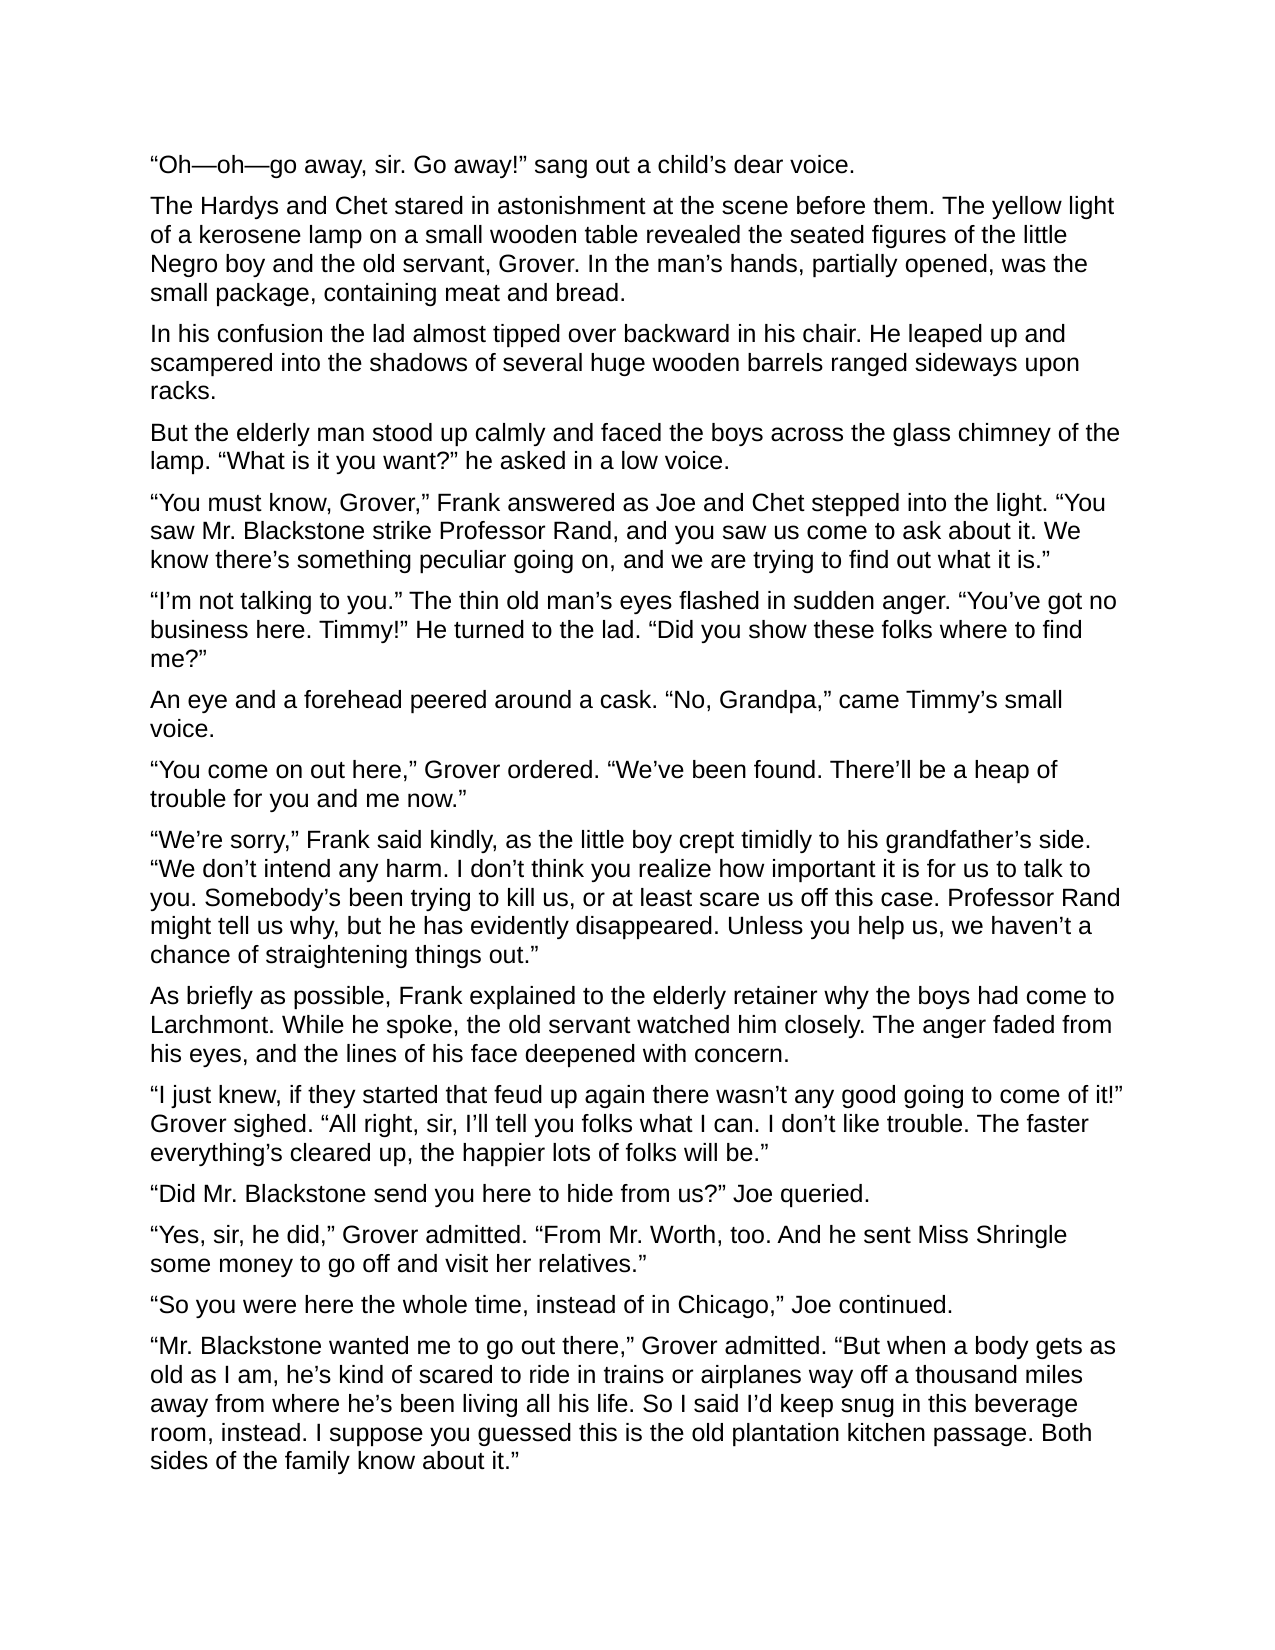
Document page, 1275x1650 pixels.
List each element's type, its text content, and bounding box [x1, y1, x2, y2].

text “You come on out here,” Grover ordered. “We’ve been found. There’ll be a heap of trouble for you and me now.” [150, 755, 1125, 812]
text As briefly as possible, Frank explained to the elderly retainer why the boys had come to Larchmont. While he spoke, the old servant watched him closely. The anger faded from his eyes, and the lines of his face deepened with concern. [150, 981, 1125, 1067]
text An eye and a forehead peered around a cask. “No, Grandpa,” came Timmy’s small voice. [150, 685, 1125, 742]
text “We’re sorry,” Frank said kindly, as the little boy crept timidly to his grandfather’s side. “We don’t intend any harm. I don’t think you realize how important it is for us to talk to you. Somebody’s been trying to kill us, or at least scare us off this case. Professor Rand might tell us why, but he has evidently disappeared. Unless you help us, we haven’t a chance of straightening things out.” [150, 825, 1125, 969]
text “So you were here the whole time, instead of in Chicago,” Joe continued. [150, 1290, 1125, 1319]
text “You must know, Grover,” Frank answered as Joe and Chet stepped into the light. “You saw Mr. Blackstone strike Professor Rand, and you saw us come to ask about it. We know there’s something peculiar going on, and we are trying to find out what it is.” [150, 487, 1125, 574]
text “Yes, sir, he did,” Grover admitted. “From Mr. Worth, too. And he sent Miss Shringle some money to go off and visit her relatives.” [150, 1220, 1125, 1277]
text “I just knew, if they started that feud up again there wasn’t any good going to come of it!” Grover sighed. “All right, sir, I’ll tell you folks what I can. I don’t like trouble. The faster everything’s cleared up, the happier lots of folks will be.” [150, 1080, 1125, 1166]
text But the elderly man stood up calmly and faced the boys across the glass chimney of the lamp. “What is it you want?” he asked in a low voice. [150, 417, 1125, 475]
text In his confusion the lad almost tipped over backward in his chair. He leaped up and scampered into the shadows of several huge wooden barrels ranged sideways upon racks. [150, 319, 1125, 405]
text “I’m not talking to you.” The thin old man’s eyes flashed in sudden anger. “You’ve got no business here. Timmy!” He turned to the lad. “Did you show these folks where to find me?” [150, 586, 1125, 672]
text “Oh—oh—go away, sir. Go away!” sang out a child’s dear voice. [150, 150, 1125, 179]
text “Mr. Blackstone wanted me to go out there,” Grover admitted. “But when a body gets as old as I am, he’s kind of scared to ride in trains or airplanes way off a thousand miles away from where he’s been living all his life. So I said I’d keep snug in this beverage room, instead. I suppose you guessed this is the old plantation kitchen passage. Both sides of the family know about it.” [150, 1331, 1125, 1475]
text The Hardys and Chet stared in astonishment at the scene before them. The yellow light of a kerosene lamp on a small wooden table revealed the seated figures of the little Negro boy and the old servant, Grover. In the man’s hands, partially opened, was the small package, containing meat and bread. [150, 191, 1125, 306]
text “Did Mr. Blackstone send you here to hide from us?” Joe queried. [150, 1179, 1125, 1207]
